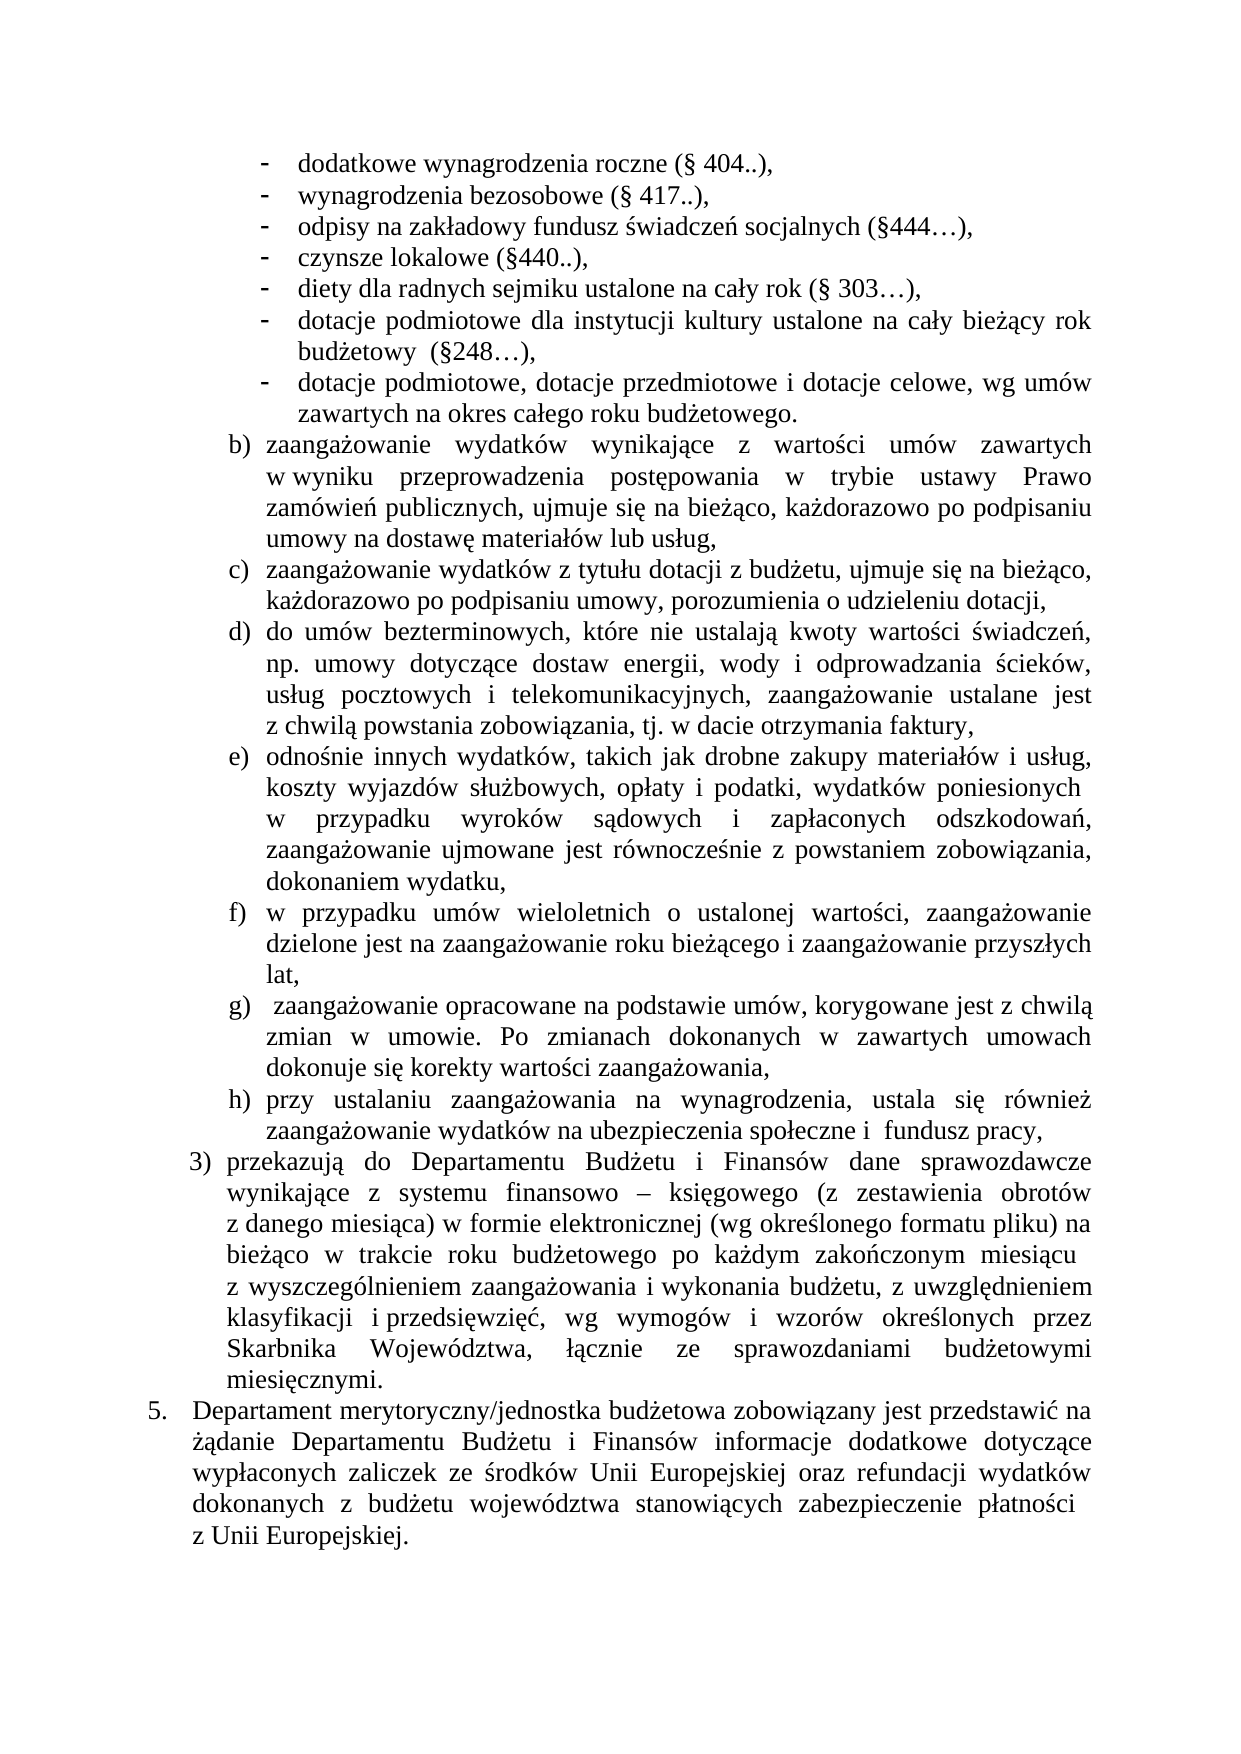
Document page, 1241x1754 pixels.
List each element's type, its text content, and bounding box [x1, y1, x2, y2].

list dotacje podmiotowe dla instytucji kultury ustalone na cały bieżący rok budżetowy (§248…), [260, 304, 1093, 366]
list zaangażowanie wydatków z tytułu dotacji z budżetu, ujmuje się na bieżąco, każdorazowo po podpisaniu umowy, porozumienia o udzieleniu dotacji, [228, 553, 1093, 616]
list Departament merytoryczny/jednostka budżetowa zobowiązany jest przedstawić na żądanie Departamentu Budżetu i Finansów informacje dodatkowe dotyczące wypłaconych zaliczek ze środków Unii Europejskiej oraz refundacji wydatków dokonanych z budżetu województwa stanowiących zabezpieczenie płatności z Unii Europejskiej. [147, 1394, 1093, 1550]
list w przypadku umów wieloletnich o ustalonej wartości, zaangażowanie dzielone jest na zaangażowanie roku bieżącego i zaangażowanie przyszłych lat, [228, 896, 1093, 989]
list wynagrodzenia bezosobowe (§ 417..), [260, 179, 1093, 210]
list odpisy na zakładowy fundusz świadczeń socjalnych (§444…), [260, 210, 1093, 241]
list przy ustalaniu zaangażowania na wynagrodzenia, ustala się również zaangażowanie wydatków na ubezpieczenia społeczne i fundusz pracy, [228, 1083, 1093, 1145]
list przekazują do Departamentu Budżetu i Finansów dane sprawozdawcze wynikające z systemu finansowo – księgowego (z zestawienia obrotów z danego miesiąca) w formie elektronicznej (wg określonego formatu pliku) na bieżąco w trakcie roku budżetowego po każdym zakończonym miesiącu z wyszczególnieniem zaangażowania i wykonania budżetu, z uwzględnieniem klasyfikacji i przedsięwzięć, wg wymogów i wzorów określonych przez Skarbnika Województwa, łącznie ze sprawozdaniami budżetowymi miesięcznymi. [189, 1145, 1093, 1394]
list do umów bezterminowych, które nie ustalają kwoty wartości świadczeń, np. umowy dotyczące dostaw energii, wody i odprowadzania ścieków, usług pocztowych i telekomunikacyjnych, zaangażowanie ustalane jest z chwilą powstania zobowiązania, tj. w dacie otrzymania faktury, [228, 616, 1093, 740]
list zaangażowanie opracowane na podstawie umów, korygowane jest z chwilą zmian w umowie. Po zmianach dokonanych w zawartych umowach dokonuje się korekty wartości zaangażowania, [228, 989, 1093, 1083]
list dodatkowe wynagrodzenia roczne (§ 404..), [260, 148, 1093, 179]
list dotacje podmiotowe, dotacje przedmiotowe i dotacje celowe, wg umów zawartych na okres całego roku budżetowego. [260, 366, 1093, 429]
list odnośnie innych wydatków, takich jak drobne zakupy materiałów i usług, koszty wyjazdów służbowych, opłaty i podatki, wydatków poniesionych w przypadku wyroków sądowych i zapłaconych odszkodowań, zaangażowanie ujmowane jest równocześnie z powstaniem zobowiązania, dokonaniem wydatku, [228, 740, 1093, 896]
list diety dla radnych sejmiku ustalone na cały rok (§ 303…), [260, 273, 1093, 304]
list czynsze lokalowe (§440..), [260, 241, 1093, 273]
list zaangażowanie wydatków wynikające z wartości umów zawartych w wyniku przeprowadzenia postępowania w trybie ustawy Prawo zamówień publicznych, ujmuje się na bieżąco, każdorazowo po podpisaniu umowy na dostawę materiałów lub usług, [228, 429, 1093, 553]
